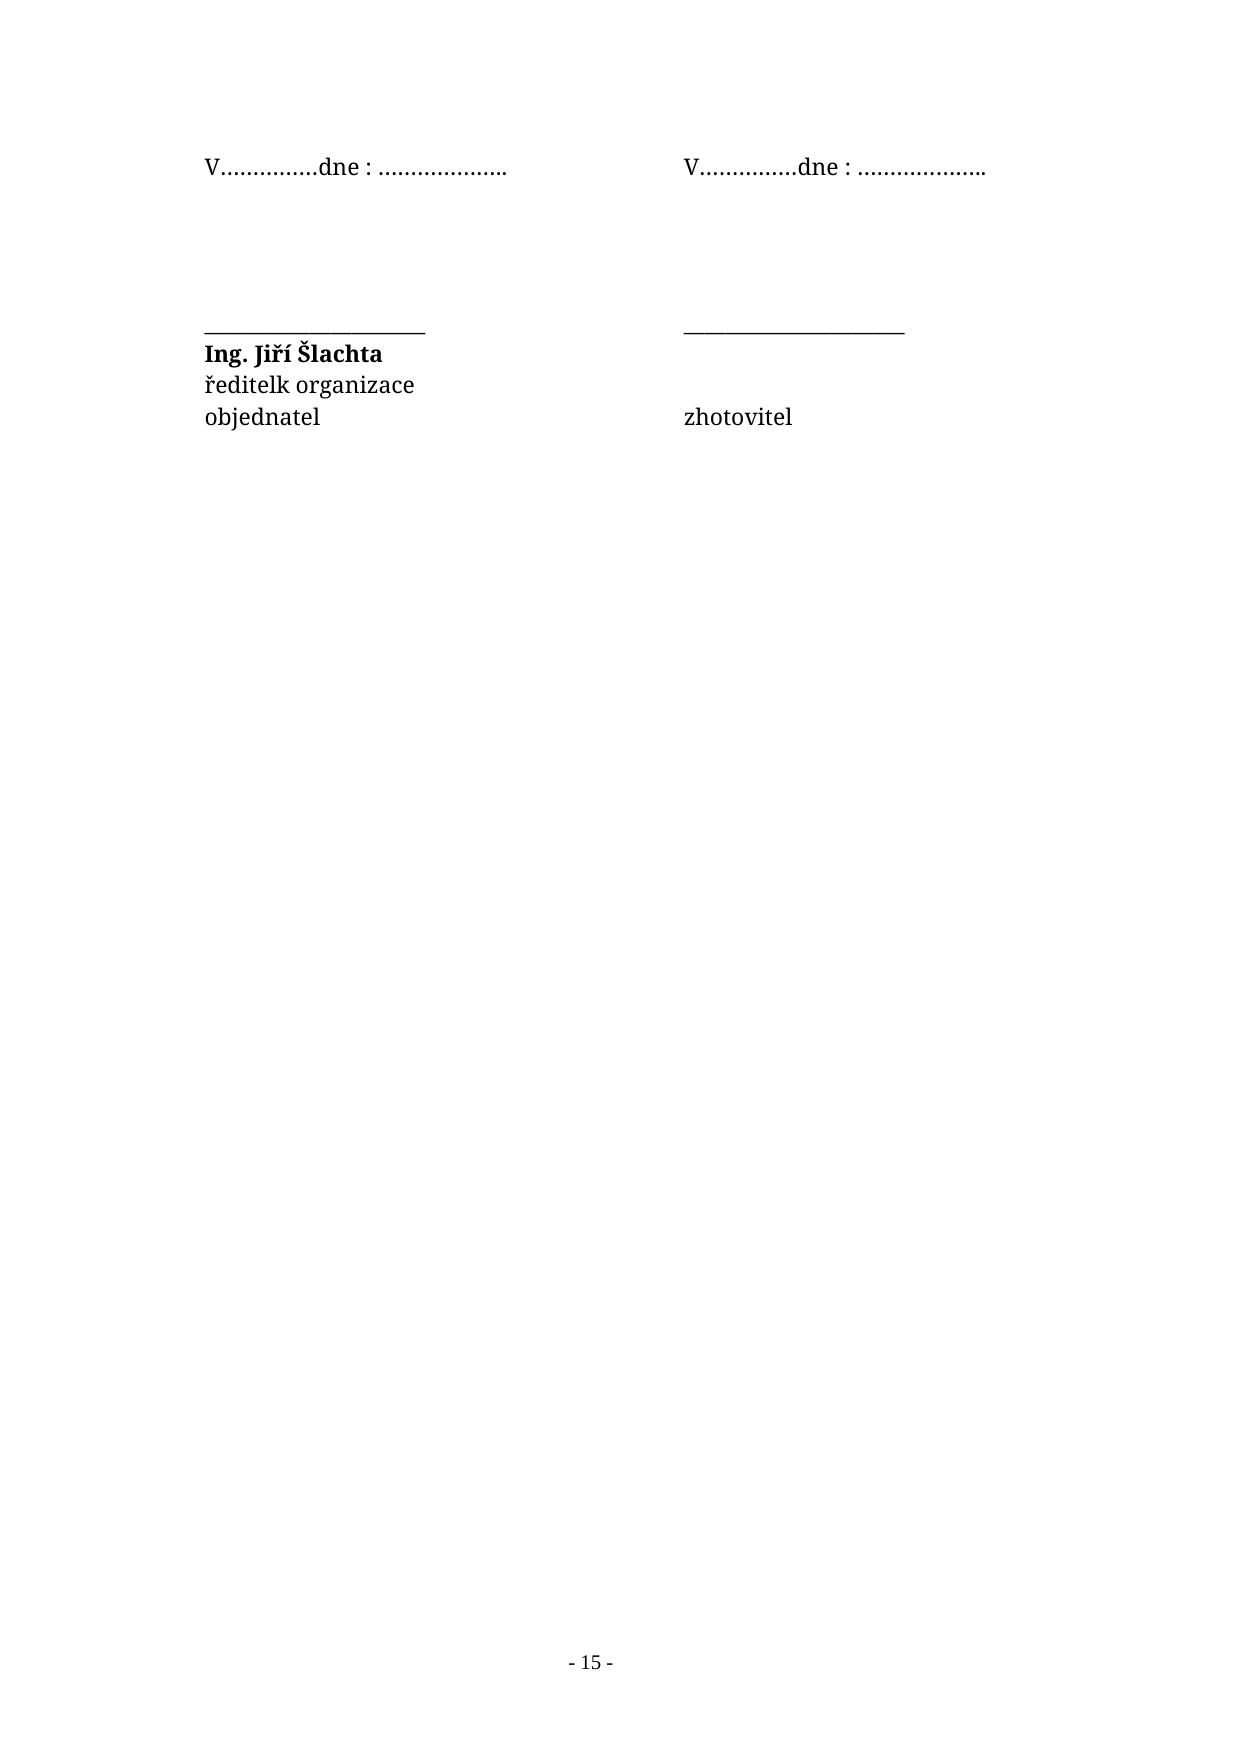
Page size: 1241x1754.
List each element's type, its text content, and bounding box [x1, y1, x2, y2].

table_cell _____________________ Ing. Jiří Šlachta ředitelk organizace objednatel [193, 307, 672, 432]
table_header V……………dne : ……………….. [672, 150, 1152, 307]
table_cell _____________________ zhotovitel [672, 307, 1152, 432]
table_header V……………dne : ……………….. [193, 150, 672, 307]
